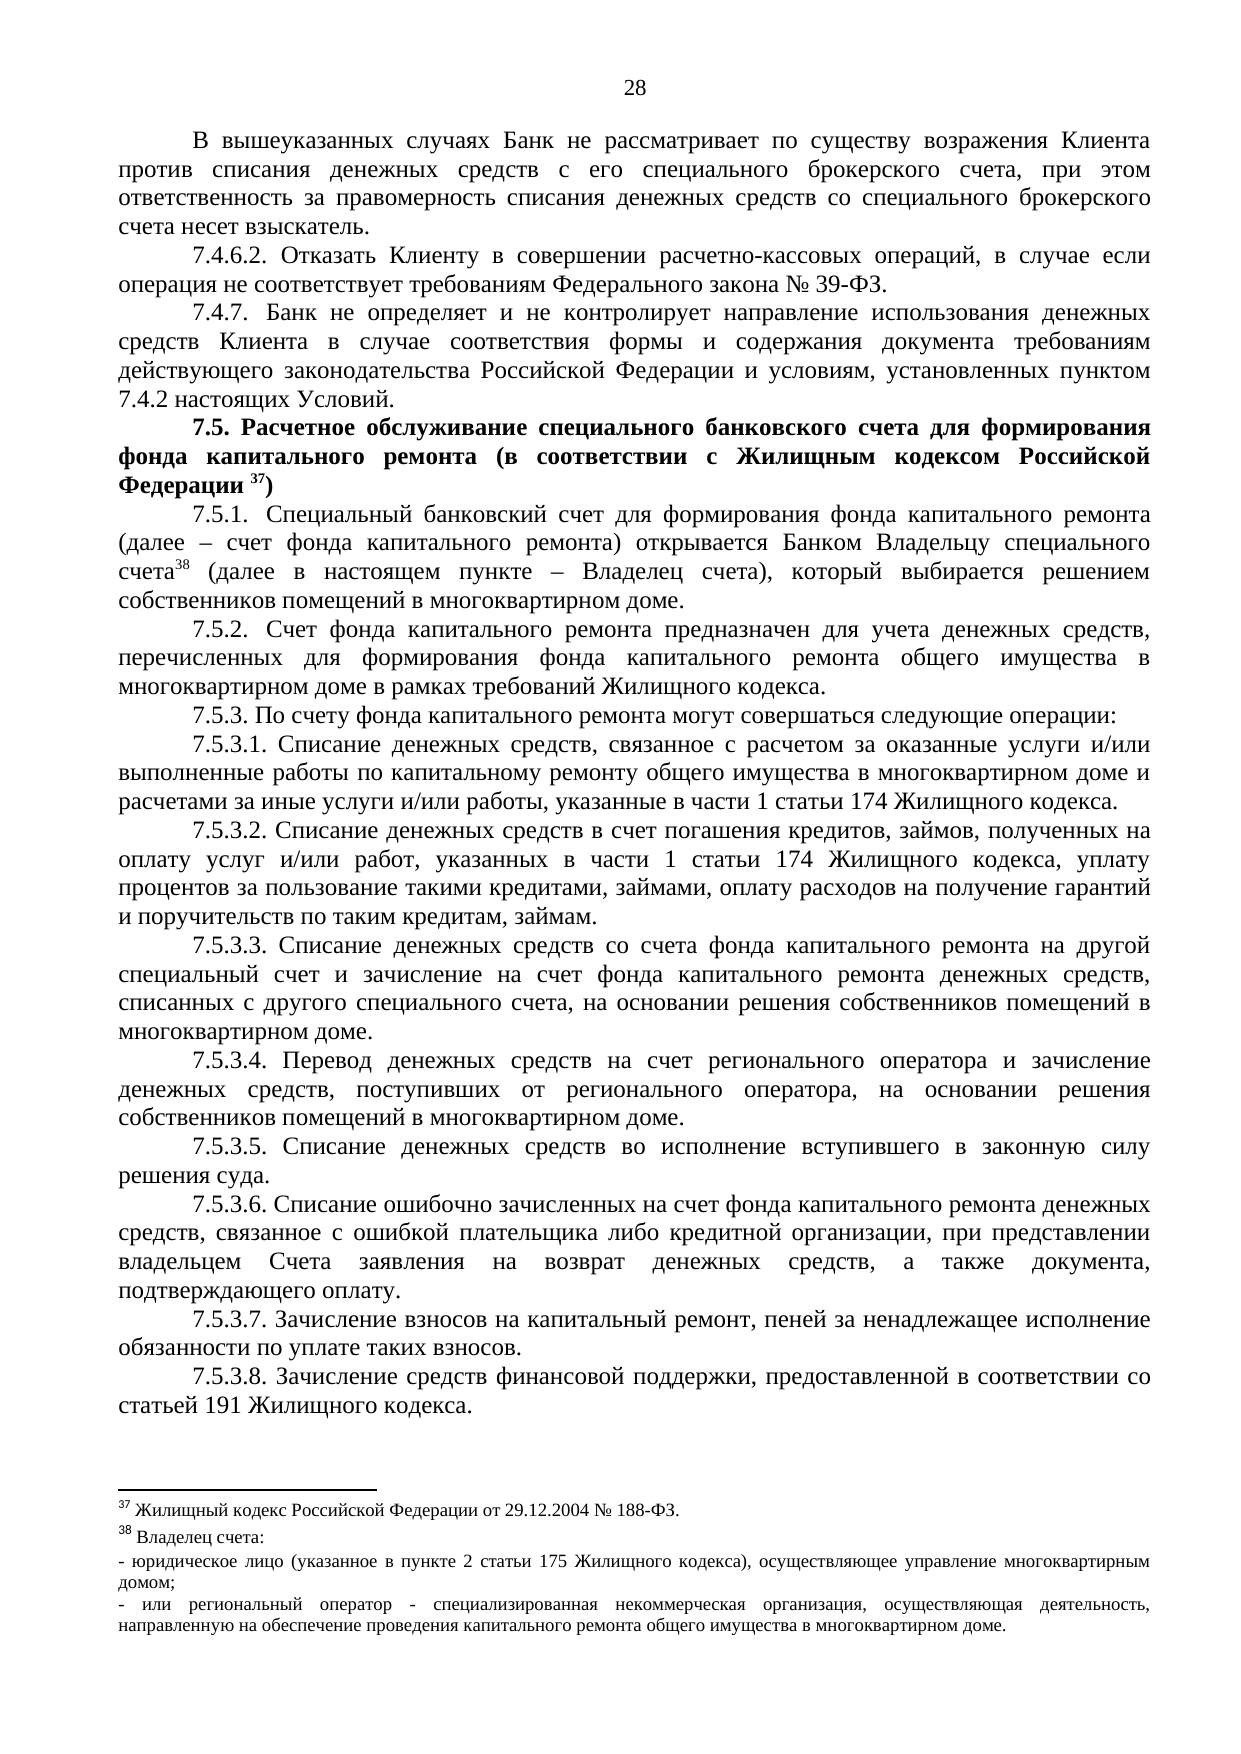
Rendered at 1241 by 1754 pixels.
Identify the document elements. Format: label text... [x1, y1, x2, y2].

text 7.4.7. Банк не определяет и не контролирует направление использования денежных средств Клиента в случае соответствия формы и содержания документа требованиям действующего законодательства Российской Федерации и условиям, установленных пунктом 7.4.2 настоящих Условий. [118, 297, 1152, 412]
text 7.5.3.3. Списание денежных средств со счета фонда капитального ремонта на другой специальный счет и зачисление на счет фонда капитального ремонта денежных средств, списанных с другого специального счета, на основании решения собственников помещений в многоквартирном доме. [118, 930, 1152, 1045]
text 7.5.3.2. Списание денежных средств в счет погашения кредитов, займов, полученных на оплату услуг и/или работ, указанных в части 1 статьи 174 Жилищного кодекса, уплату процентов за пользование такими кредитами, займами, оплату расходов на получение гарантий и поручительств по таким кредитам, займам. [118, 815, 1152, 930]
text 7.5.1. Специальный банковский счет для формирования фонда капитального ремонта (далее – счет фонда капитального ремонта) открывается Банком Владельцу специального счета (далее в настоящем пункте – Владелец счета), который выбирается решением собственников помещений в многоквартирном доме. [118, 499, 1152, 614]
text В вышеуказанных случаях Банк не рассматривает по существу возражения Клиента против списания денежных средств с его специального брокерского счета, при этом ответственность за правомерность списания денежных средств со специального брокерского счета несет взыскатель. [118, 125, 1152, 240]
text 7.5.2. Счет фонда капитального ремонта предназначен для учета денежных средств, перечисленных для формирования фонда капитального ремонта общего имущества в многоквартирном доме в рамках требований Жилищного кодекса. [118, 614, 1152, 700]
text 7.5.3.8. Зачисление средств финансовой поддержки, предоставленной в соответствии со статьей 191 Жилищного кодекса. [118, 1361, 1152, 1419]
text 7.5.3.7. Зачисление взносов на капитальный ремонт, пеней за ненадлежащее исполнение обязанности по уплате таких взносов. [118, 1304, 1152, 1361]
text 7.5.3.1. Списание денежных средств, связанное с расчетом за оказанные услуги и/или выполненные работы по капитальному ремонту общего имущества в многоквартирном доме и расчетами за иные услуги и/или работы, указанные в части 1 статьи 174 Жилищного кодекса. [118, 729, 1152, 815]
text 7.5.3.6. Списание ошибочно зачисленных на счет фонда капитального ремонта денежных средств, связанное с ошибкой плательщика либо кредитной организации, при представлении владельцем Счета заявления на возврат денежных средств, а также документа, подтверждающего оплату. [118, 1189, 1152, 1304]
text 7.5.3. По счету фонда капитального ремонта могут совершаться следующие операции: [118, 700, 1152, 729]
text 7.5.3.5. Списание денежных средств во исполнение вступившего в законную силу решения суда. [118, 1131, 1152, 1189]
text 7.4.6.2. Отказать Клиенту в совершении расчетно-кассовых операций, в случае если операция не соответствует требованиям Федерального закона № 39-ФЗ. [118, 240, 1152, 297]
text 7.5.3.4. Перевод денежных средств на счет регионального оператора и зачисление денежных средств, поступивших от регионального оператора, на основании решения собственников помещений в многоквартирном доме. [118, 1045, 1152, 1131]
text 7.5. Расчетное обслуживание специального банковского счета для формирования фонда капитального ремонта (в соответствии с Жилищным кодексом Российской Федерации ) [118, 412, 1152, 499]
